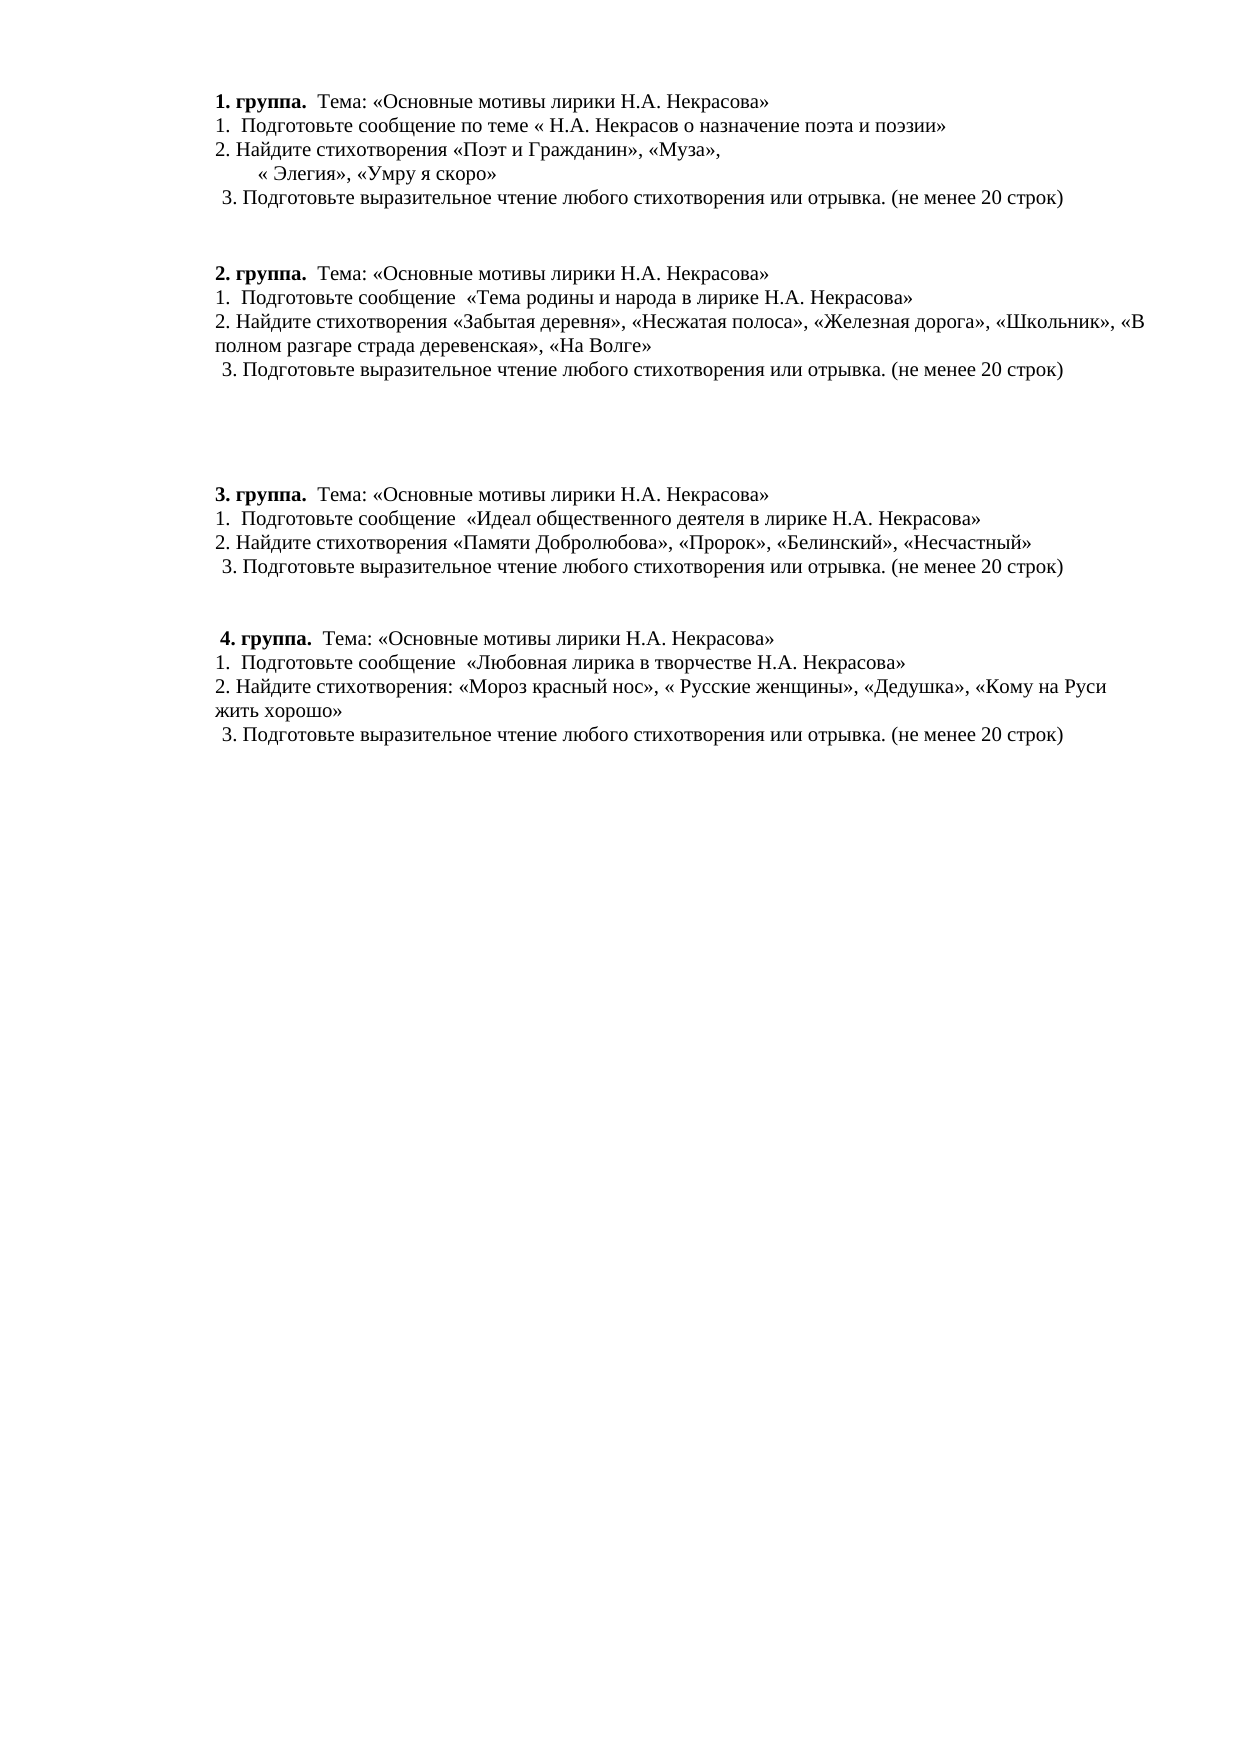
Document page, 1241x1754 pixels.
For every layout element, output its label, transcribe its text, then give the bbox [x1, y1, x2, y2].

text 2. Найдите стихотворения: «Мороз красный нос», « Русские женщины», «Дедушка», «Кому на Руси жить хорошо» [215, 674, 1152, 722]
text 4. группа. Тема: «Основные мотивы лирики Н.А. Некрасова» [215, 626, 1152, 650]
text 2. Найдите стихотворения «Поэт и Гражданин», «Муза», [215, 137, 1152, 161]
text 2. группа. Тема: «Основные мотивы лирики Н.А. Некрасова» [215, 261, 1152, 285]
text 1. Подготовьте сообщение «Любовная лирика в творчестве Н.А. Некрасова» [215, 650, 1152, 674]
text 3. группа. Тема: «Основные мотивы лирики Н.А. Некрасова» [215, 482, 1152, 506]
text 3. Подготовьте выразительное чтение любого стихотворения или отрывка. (не менее 20 строк) [222, 357, 1152, 381]
text 3. Подготовьте выразительное чтение любого стихотворения или отрывка. (не менее 20 строк) [222, 722, 1152, 746]
text 3. Подготовьте выразительное чтение любого стихотворения или отрывка. (не менее 20 строк) [222, 185, 1152, 209]
text « Элегия», «Умру я скоро» [252, 161, 1152, 185]
text 1. Подготовьте сообщение по теме « Н.А. Некрасов о назначение поэта и поэзии» [215, 113, 1152, 137]
text 2. Найдите стихотворения «Забытая деревня», «Несжатая полоса», «Железная дорога», «Школьник», «В полном разгаре страда деревенская», «На Волге» [215, 309, 1152, 357]
text 1. Подготовьте сообщение «Идеал общественного деятеля в лирике Н.А. Некрасова» [215, 506, 1152, 530]
text 1. группа. Тема: «Основные мотивы лирики Н.А. Некрасова» [215, 89, 1152, 113]
text 1. Подготовьте сообщение «Тема родины и народа в лирике Н.А. Некрасова» [215, 285, 1152, 309]
text 3. Подготовьте выразительное чтение любого стихотворения или отрывка. (не менее 20 строк) [222, 554, 1152, 578]
text 2. Найдите стихотворения «Памяти Добролюбова», «Пророк», «Белинский», «Несчастный» [215, 530, 1152, 554]
